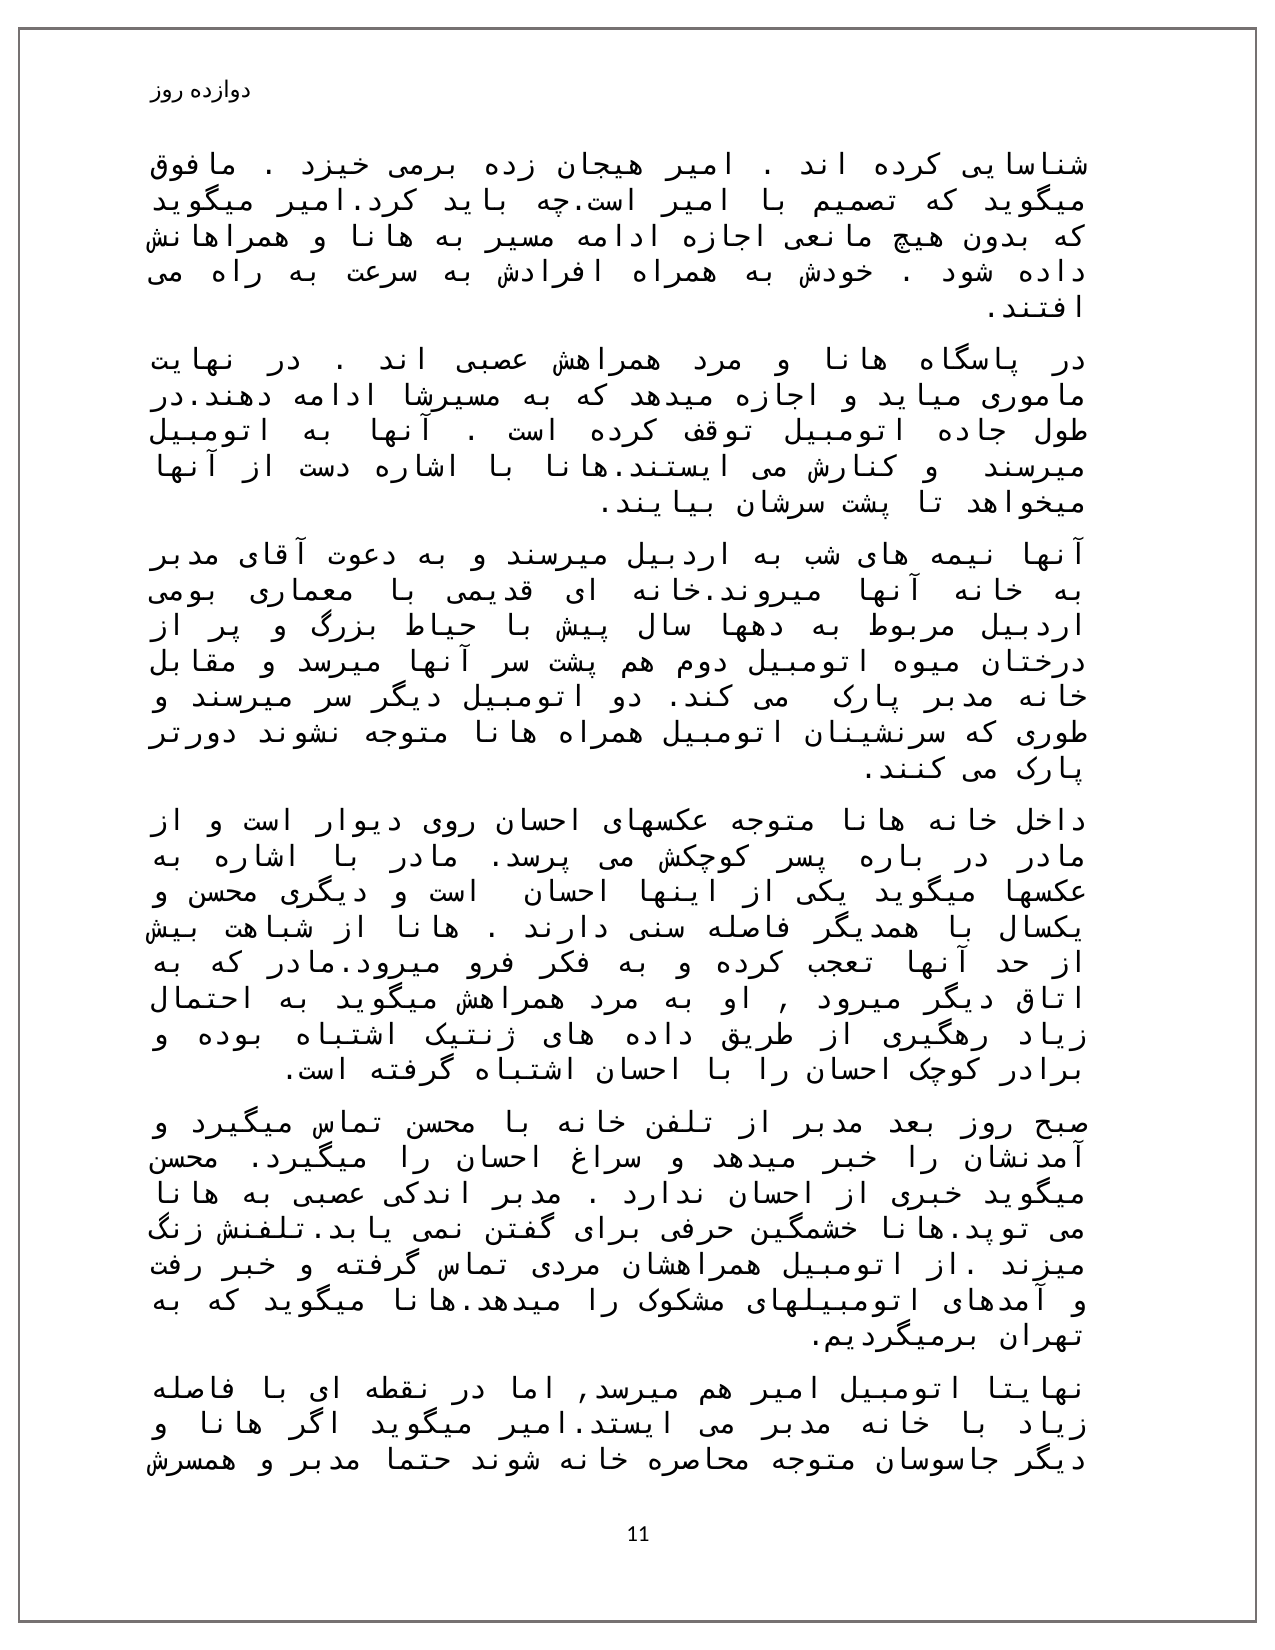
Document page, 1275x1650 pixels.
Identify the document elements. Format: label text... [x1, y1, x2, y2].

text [150, 1374, 1087, 1478]
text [150, 150, 1087, 326]
text در پاسگاه هانا و مرد همراهش عصبی اند . در نهایت ماموری میاید و اجازه میدهد که به مسیرشا ادامه دهند.در طول جاده اتومبیل توقف کرده است . آنها به اتومبیل میرسند و کنارش می ایستند.هانا با اشاره دست از آنها میخواهد تا پشت سرشان بیایند. [150, 345, 1087, 521]
text آنها نیمه های شب به اردبیل میرسند و به دعوت آقای مدبر به خانه آنها میروند.خانه ای قدیمی با معماری بومی اردبیل مربوط به دهها سال پیش با حیاط بزرگ و پر از درختان میوه اتومبیل دوم هم پشت سر آنها میرسد و مقابل خانه مدبر پارک می کند. دو اتومبیل دیگر سر میرسند و طوری که سرنشینان اتومبیل همراه هانا متوجه نشوند دورتر پارک می کنند. [150, 540, 1087, 787]
text داخل خانه هانا متوجه عکسهای احسان روی دیوار است و از مادر در باره پسر کوچکش می پرسد. مادر با اشاره به عکسها میگوید یکی از اینها احسان است و دیگری محسن و یکسال با همدیگر فاصله سنی دارند . هانا از شباهت بیش از حد آنها تعجب کرده و به فکر فرو میرود.مادر که به اتاق دیگر میرود , او به مرد همراهش میگوید به احتمال زیاد رهگیری از طریق داده های ژنتیک اشتباه بوده و برادر کوچک احسان را با احسان اشتباه گرفته است. [150, 806, 1087, 1088]
text صبح روز بعد مدبر از تلفن خانه با محسن تماس میگیرد و آمدنشان را خبر میدهد و سراغ احسان را میگیرد. محسن میگوید خبری از احسان ندارد . مدبر اندکی عصبی به هانا می توپد.هانا خشمگین حرفی برای گفتن نمی یابد.تلفنش زنگ میزند .از اتومبیل همراهشان مردی تماس گرفته و خبر رفت و آمدهای اتومبیلهای مشکوک را میدهد.هانا میگوید که به تهران برمیگردیم. [150, 1108, 1087, 1354]
